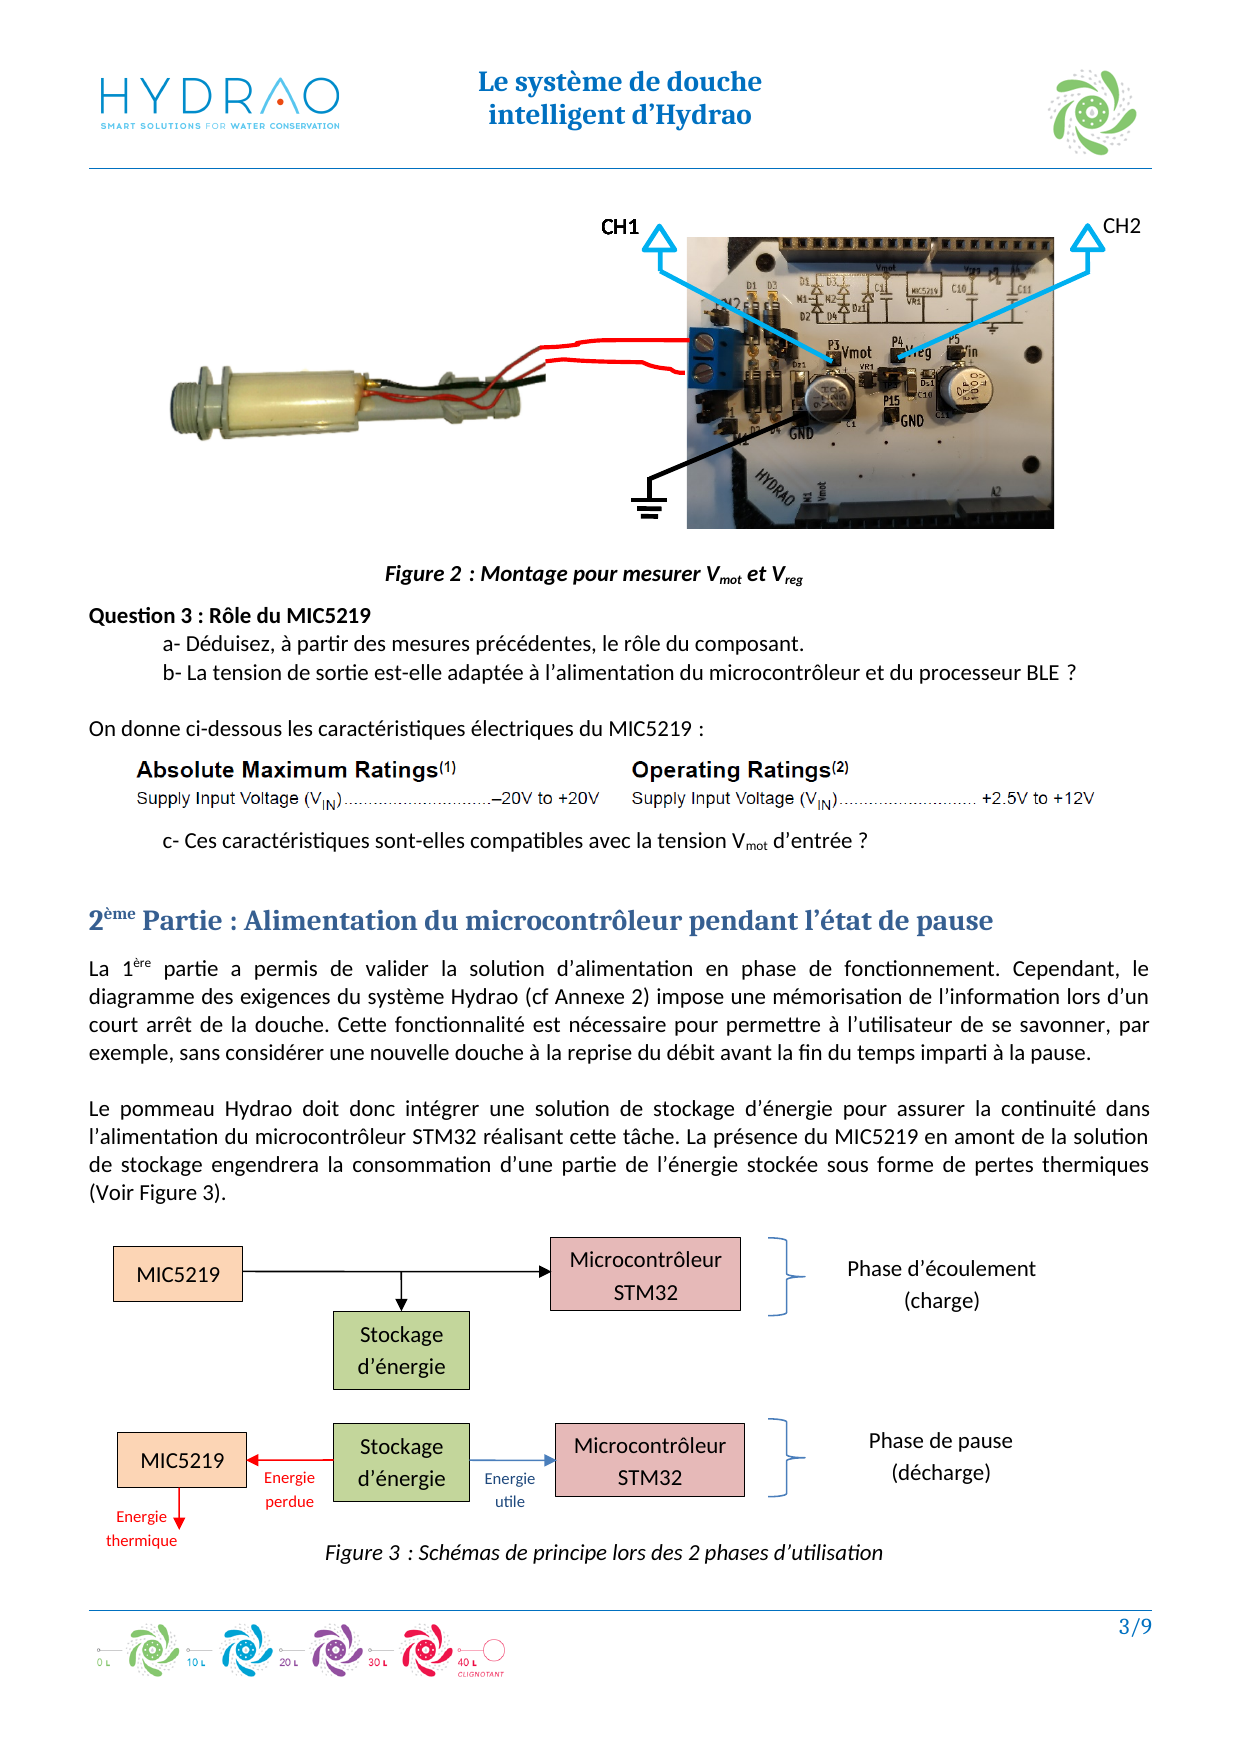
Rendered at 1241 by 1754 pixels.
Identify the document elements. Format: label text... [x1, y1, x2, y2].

text Le pommeau Hydrao doit donc intégrer une solution de stockage d’énergie pour assurer la continuité dans l’alimentation du microcontrôleur STM32 réalisant cette tâche. La présence du MIC5219 en amont de la solution de stockage engendrera la consommation d’une partie de l’énergie stockée sous forme de pertes thermiques (Voir Figure 3). [89, 1094, 1152, 1207]
text b- La tension de sortie est-elle adaptée à l’alimentation du microcontrôleur et du processeur BLE ? [89, 658, 1152, 686]
text c- Ces caractéristiques sont-elles compatibles avec la tension Vmot d’entrée ? [89, 826, 1152, 854]
picture [130, 755, 1105, 812]
text Question 3 : Rôle du MIC5219 [89, 602, 1152, 629]
picture [88, 64, 352, 142]
text a- Déduisez, à partir des mesures précédentes, le rôle du composant. [89, 629, 1152, 658]
subtitle 2ème Partie : Alimentation du microcontrôleur pendant l’état de pause [89, 904, 1152, 938]
text La 1ère partie a permis de valider la solution d’alimentation en phase de fonctionnement. Cependant, le diagramme des exigences du système Hydrao (cf Annexe 2) impose une mémorisation de l’information lors d’un court arrêt de la douche. Cette fonctionnalité est nécessaire pour permettre à l’utilisateur de se savonner, par exemple, sans considérer une nouvelle douche à la reprise du débit avant la fin du temps imparti à la pause. [89, 954, 1152, 1066]
picture [1045, 64, 1142, 162]
picture [88, 1618, 520, 1686]
picture [686, 237, 1055, 529]
picture [161, 346, 546, 448]
text On donne ci-dessous les caractéristiques électriques du MIC5219 : [89, 714, 1152, 742]
